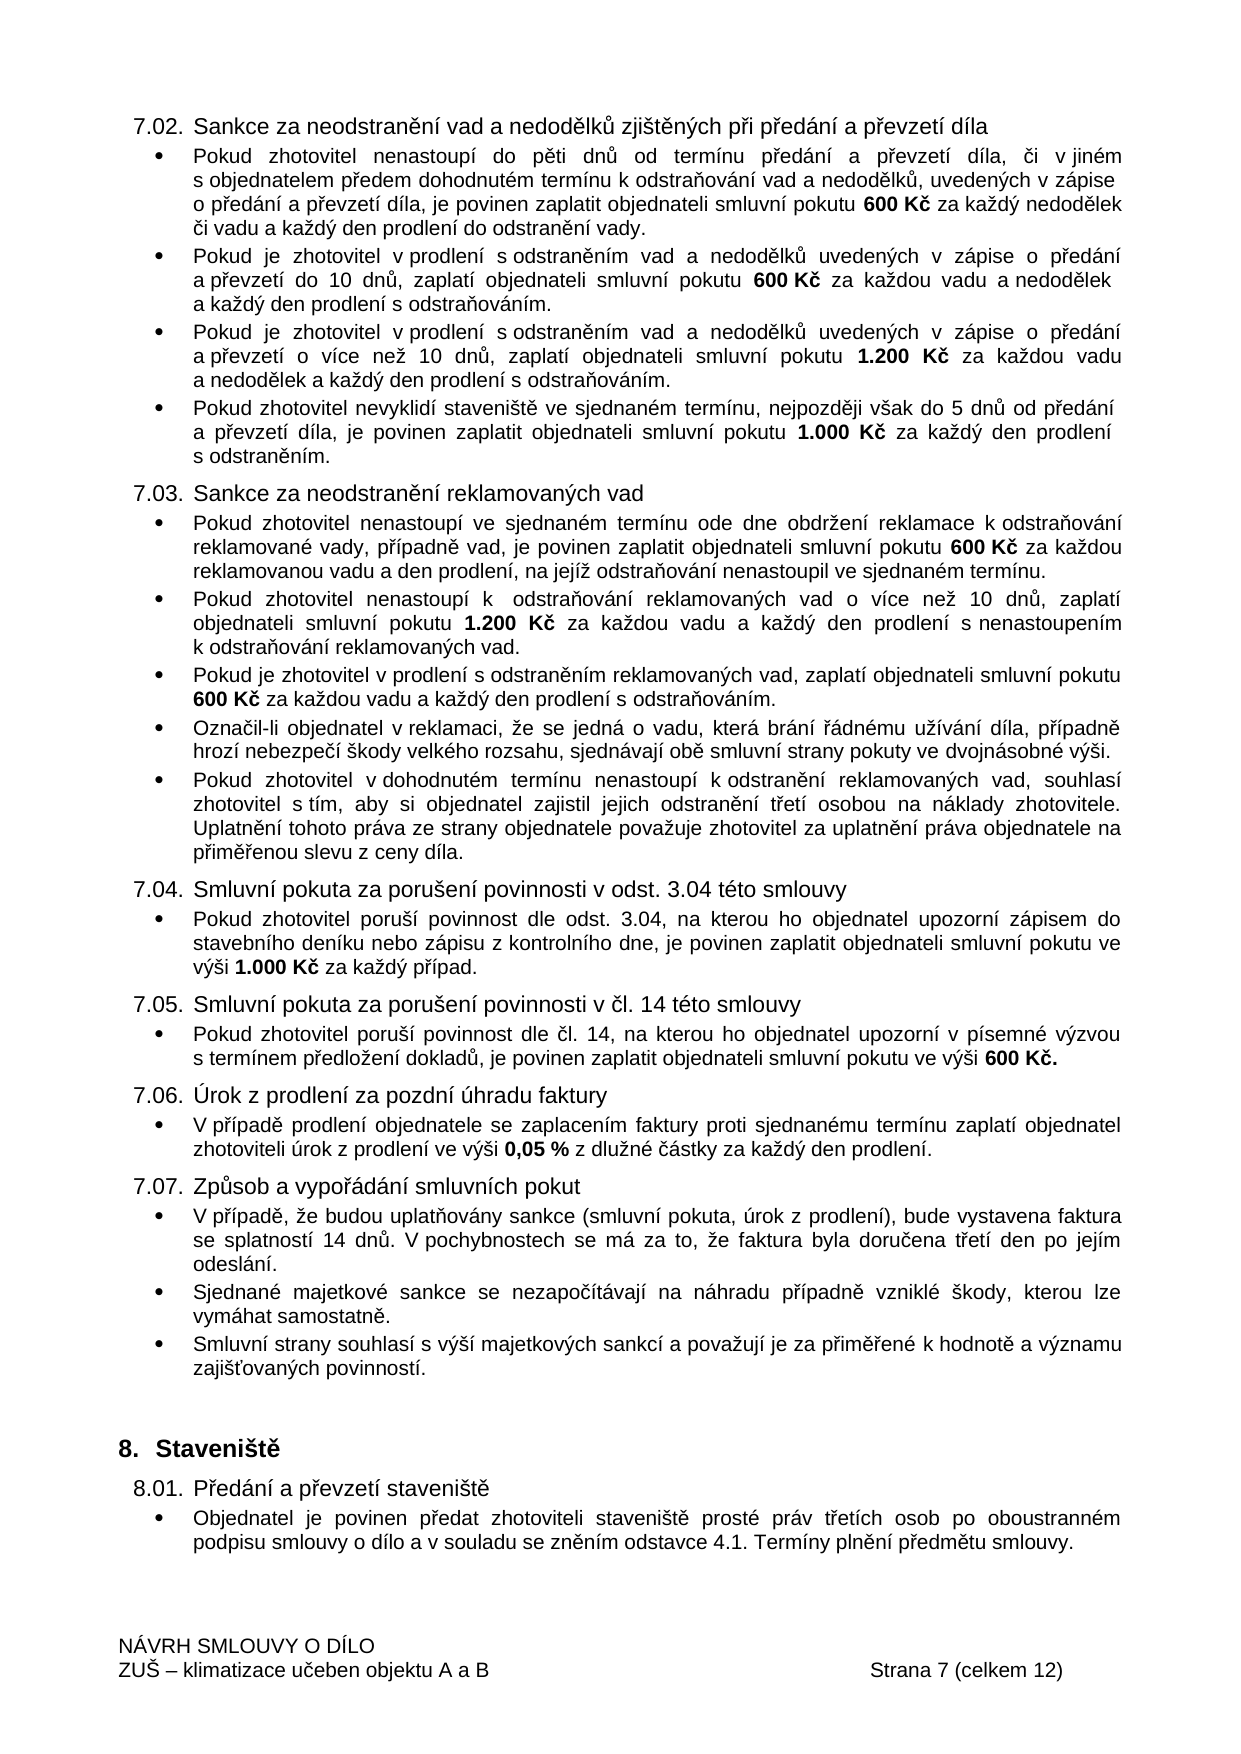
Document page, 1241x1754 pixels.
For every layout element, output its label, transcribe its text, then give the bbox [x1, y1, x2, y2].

text V případě, že budou uplatňovány sankce (smluvní pokuta, úrok z prodlení), bude vystavena faktura se splatností 14 dnů. V pochybnostech se má za to, že faktura byla doručena třetí den po jejím odeslání. [155, 1203, 1122, 1276]
text Sjednané majetkové sankce se nezapočítávají na náhradu případně vzniklé škody, kterou lze vymáhat samostatně. [155, 1280, 1122, 1328]
text Označil-li objednatel v reklamaci, že se jedná o vadu, která brání řádnému užívání díla, případně hrozí nebezpečí škody velkého rozsahu, sjednávají obě smluvní strany pokuty ve dvojnásobné výši. [155, 715, 1122, 763]
text Pokud zhotovitel nenastoupí do pěti dnů od termínu předání a převzetí díla, či v jiném s objednatelem předem dohodnutém termínu k odstraňování vad a nedodělků, uvedených v zápise o předání a převzetí díla, je povinen zaplatit objednateli smluvní pokutu 600 Kč za každý nedodělek či vadu a každý den prodlení do odstranění vady. [155, 143, 1122, 239]
subtitle Úrok z prodlení za pozdní úhradu faktury [133, 1082, 1122, 1108]
text Pokud je zhotovitel v prodlení s odstraněním vad a nedodělků uvedených v zápise o předání a převzetí o více než 10 dnů, zaplatí objednateli smluvní pokutu 1.200 Kč za každou vadu a nedodělek a každý den prodlení s odstraňováním. [155, 320, 1122, 392]
subtitle Sankce za neodstranění reklamovaných vad [133, 480, 1122, 507]
text Pokud zhotovitel v dohodnutém termínu nenastoupí k odstranění reklamovaných vad, souhlasí zhotovitel s tím, aby si objednatel zajistil jejich odstranění třetí osobou na náklady zhotovitele. Uplatnění tohoto práva ze strany objednatele považuje zhotovitel za uplatnění práva objednatele na přiměřenou slevu z ceny díla. [155, 767, 1122, 863]
text Pokud je zhotovitel v prodlení s odstraněním reklamovaných vad, zaplatí objednateli smluvní pokutu 600 Kč za každou vadu a každý den prodlení s odstraňováním. [155, 663, 1122, 711]
text V případě prodlení objednatele se zaplacením faktury proti sjednanému termínu zaplatí objednatel zhotoviteli úrok z prodlení ve výši 0,05 % z dlužné částky za každý den prodlení. [155, 1112, 1122, 1161]
subtitle Smluvní pokuta za porušení povinnosti v odst. 3.04 této smlouvy [133, 876, 1122, 902]
text Pokud je zhotovitel v prodlení s odstraněním vad a nedodělků uvedených v zápise o předání a převzetí do 10 dnů, zaplatí objednateli smluvní pokutu 600 Kč za každou vadu a nedodělek a každý den prodlení s odstraňováním. [155, 243, 1122, 316]
text Objednatel je povinen předat zhotoviteli staveniště prosté práv třetích osob po oboustranném podpisu smlouvy o dílo a v souladu se zněním odstavce 4.1. Termíny plnění předmětu smlouvy. [155, 1506, 1122, 1554]
subtitle Předání a převzetí staveniště [133, 1475, 1122, 1502]
text Pokud zhotovitel nevyklidí staveniště ve sjednaném termínu, nejpozději však do 5 dnů od předání a převzetí díla, je povinen zaplatit objednateli smluvní pokutu 1.000 Kč za každý den prodlení s odstraněním. [155, 396, 1122, 468]
text Smluvní strany souhlasí s výší majetkových sankcí a považují je za přiměřené k hodnotě a významu zajišťovaných povinností. [155, 1332, 1122, 1380]
subtitle Způsob a vypořádání smluvních pokut [133, 1173, 1122, 1199]
text Pokud zhotovitel poruší povinnost dle čl. 14, na kterou ho objednatel upozorní v písemné výzvou s termínem předložení dokladů, je povinen zaplatit objednateli smluvní pokutu ve výši 600 Kč. [155, 1021, 1122, 1069]
text Pokud zhotovitel nenastoupí ve sjednaném termínu ode dne obdržení reklamace k odstraňování reklamované vady, případně vad, je povinen zaplatit objednateli smluvní pokutu 600 Kč za každou reklamovanou vadu a den prodlení, na jejíž odstraňování nenastoupil ve sjednaném termínu. [155, 511, 1122, 583]
subtitle Staveniště [118, 1434, 1122, 1463]
subtitle Smluvní pokuta za porušení povinnosti v čl. 14 této smlouvy [133, 991, 1122, 1017]
text Pokud zhotovitel nenastoupí k odstraňování reklamovaných vad o více než 10 dnů, zaplatí objednateli smluvní pokutu 1.200 Kč za každou vadu a každý den prodlení s nenastoupením k odstraňování reklamovaných vad. [155, 587, 1122, 659]
text Pokud zhotovitel poruší povinnost dle odst. 3.04, na kterou ho objednatel upozorní zápisem do stavebního deníku nebo zápisu z kontrolního dne, je povinen zaplatit objednateli smluvní pokutu ve výši 1.000 Kč za každý případ. [155, 906, 1122, 978]
subtitle Sankce za neodstranění vad a nedodělků zjištěných při předání a převzetí díla [133, 113, 1122, 139]
